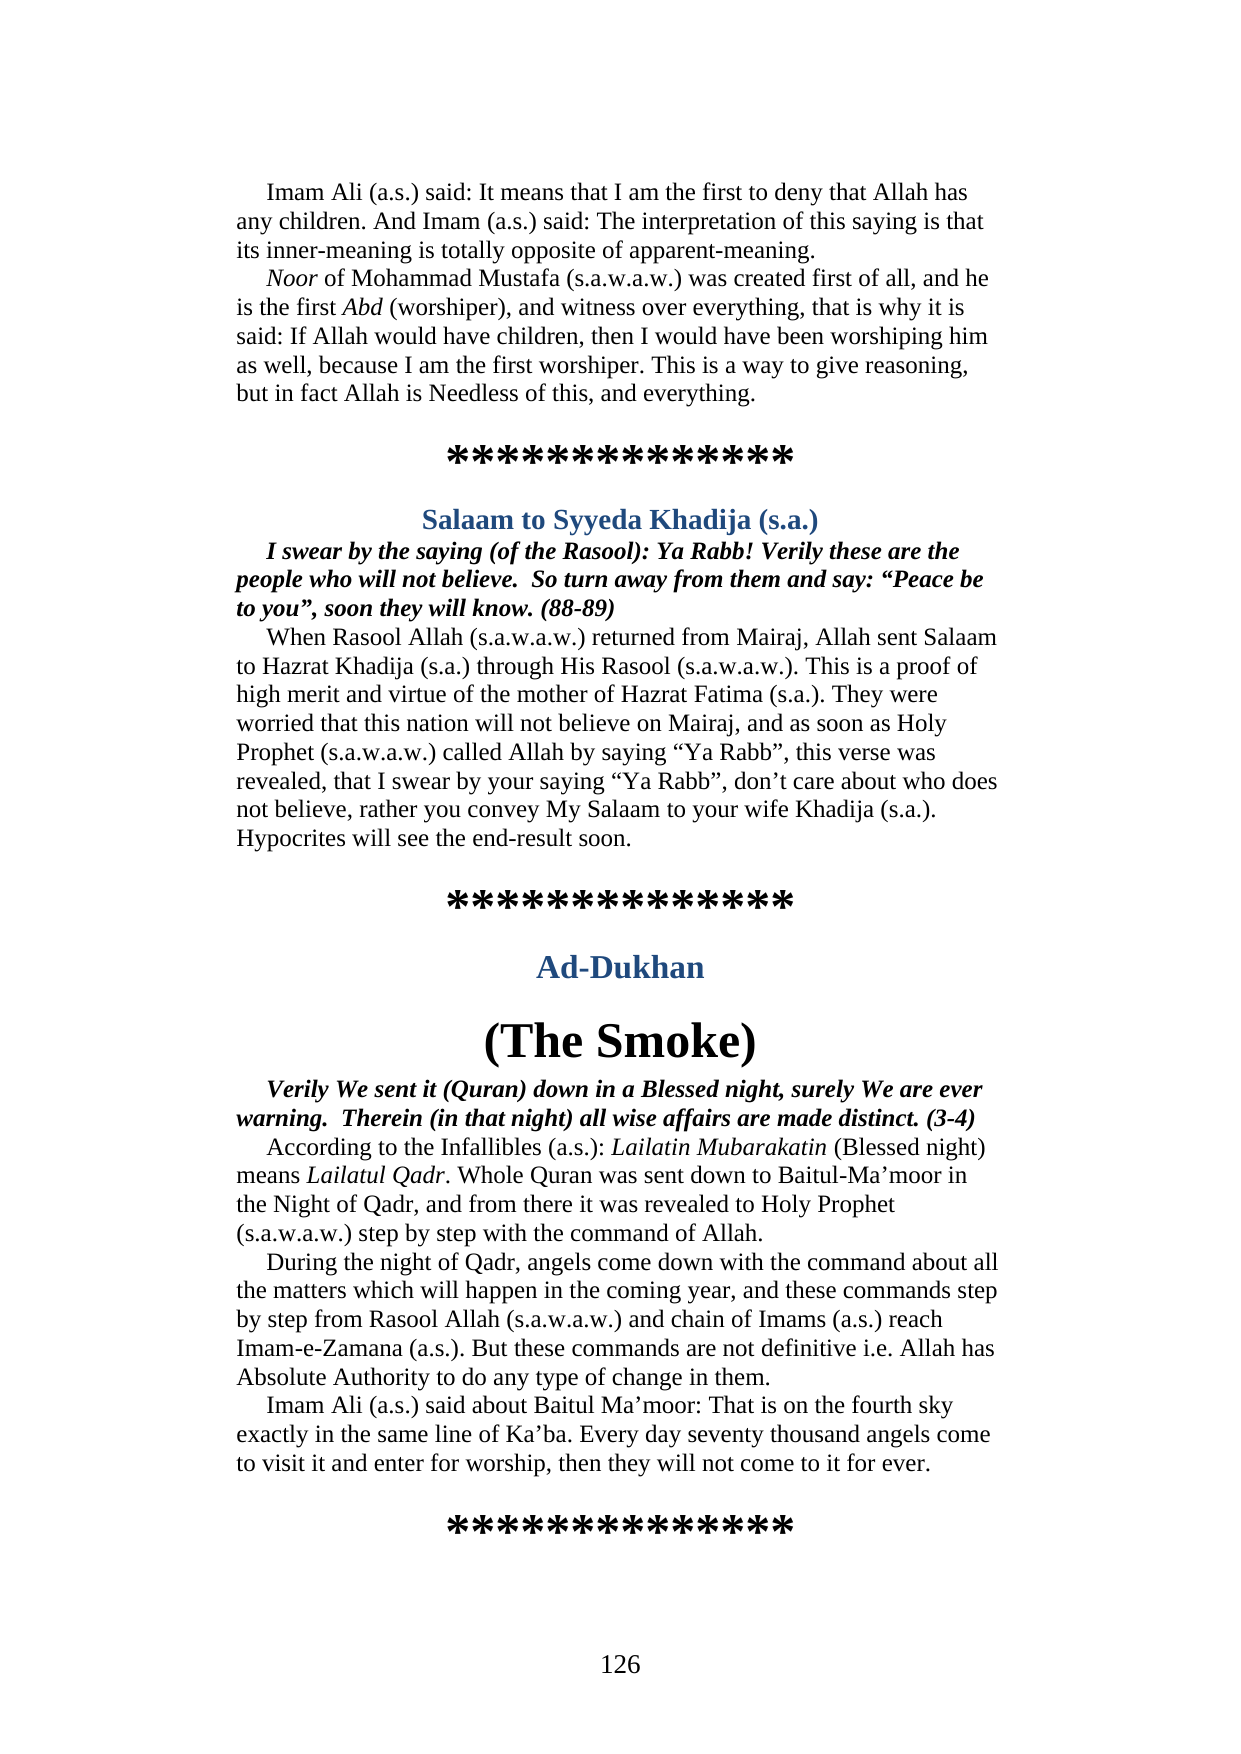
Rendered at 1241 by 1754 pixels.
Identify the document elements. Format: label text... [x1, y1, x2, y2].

text Imam Ali (a.s.) said about Baitul Ma’moor: That is on the fourth sky exactly in the same line of Ka’ba. Every day seventy thousand angels come to visit it and enter for worship, then they will not come to it for ever. [236, 1390, 1004, 1477]
text Imam Ali (a.s.) said: It means that I am the first to deny that Allah has any children. And Imam (a.s.) said: The interpretation of this saying is that its inner-meaning is totally opposite of apparent-meaning. [236, 177, 1004, 263]
text During the night of Qadr, angels come down with the command about all the matters which will happen in the coming year, and these commands step by step from Rasool Allah (s.a.w.a.w.) and chain of Imams (a.s.) reach Imam-e-Zamana (a.s.). But these commands are not definitive i.e. Allah has Absolute Authority to do any type of change in them. [236, 1247, 1004, 1390]
text According to the Infallibles (a.s.): Lailatin Mubarakatin (Blessed night) means Lailatul Qadr. Whole Quran was sent down to Baitul-Ma’moor in the Night of Qadr, and from there it was revealed to Holy Prophet (s.a.w.a.w.) step by step with the command of Allah. [236, 1132, 1004, 1247]
text Verily We sent it (Quran) down in a Blessed night, surely We are ever warning. Therein (in that night) all wise affairs are made distinct. (3-4) [236, 1074, 1004, 1132]
text When Rasool Allah (s.a.w.a.w.) returned from Mairaj, Allah sent Salaam to Hazrat Khadija (s.a.) through His Rasool (s.a.w.a.w.). This is a proof of high merit and virtue of the mother of Hazrat Fatima (s.a.). They were worried that this nation will not believe on Mairaj, and as soon as Holy Prophet (s.a.w.a.w.) called Allah by saying “Ya Rabb”, this verse was revealed, that I swear by your saying “Ya Rabb”, don’t care about who does not believe, rather you convey My Salaam to your wife Khadija (s.a.). Hypocrites will see the end-result soon. [236, 622, 1004, 852]
text ************** [236, 1502, 1004, 1559]
subtitle Salaam to (s.a.) [236, 502, 1004, 536]
text (The Smoke) [236, 1010, 1004, 1068]
subtitle Ad-Dukhan [236, 947, 1004, 985]
text ************** [236, 877, 1004, 934]
text I swear by the saying (of the Rasool): Ya Rabb! Verily these are the people who will not believe. So turn away from them and say: “Peace be to you”, soon they will know. (88-89) [236, 536, 1004, 622]
text ************** [236, 432, 1004, 490]
text Noor of Mohammad Mustafa (s.a.w.a.w.) was created first of all, and he is the first Abd (worshiper), and witness over everything, that is why it is said: If Allah would have children, then I would have been worshiping him as well, because I am the first worshiper. This is a way to give reasoning, but in fact Allah is Needless of this, and everything. [236, 263, 1004, 407]
